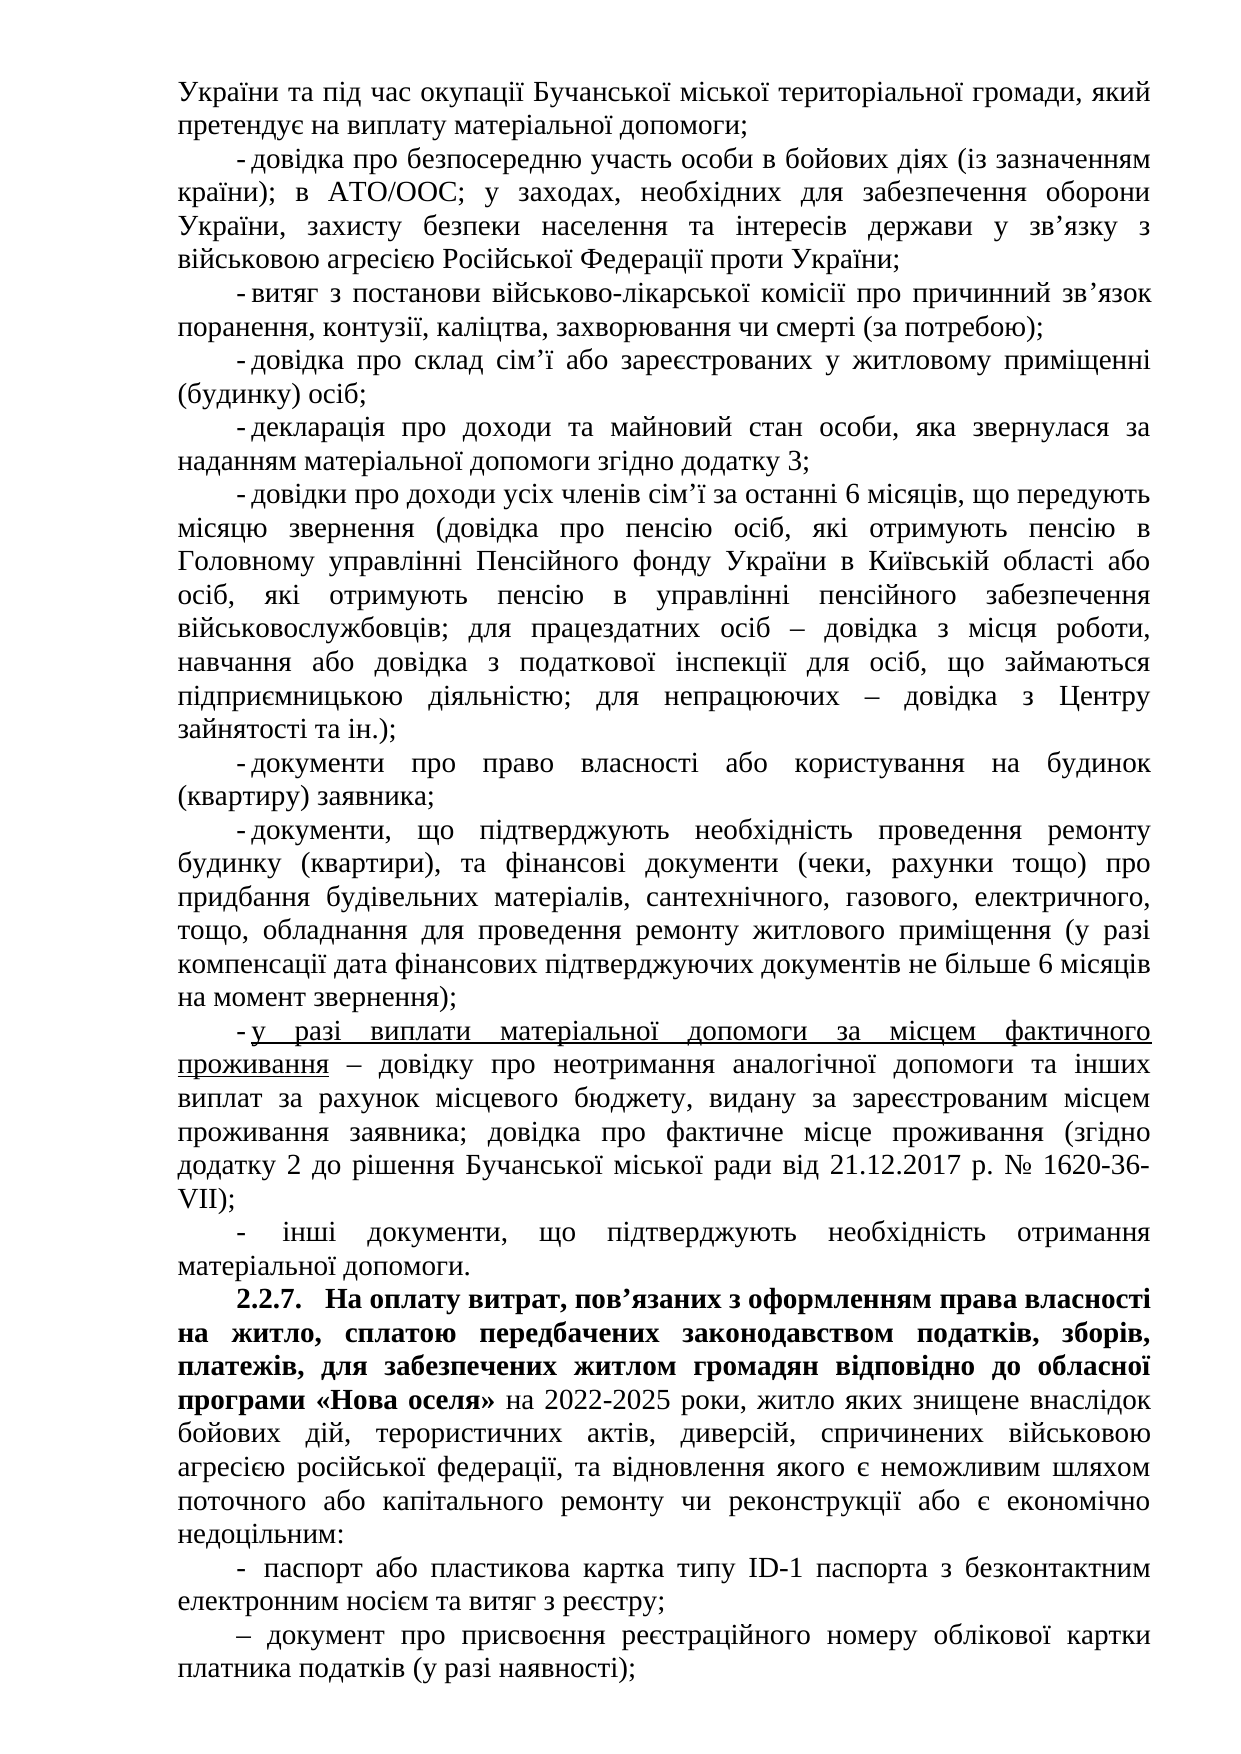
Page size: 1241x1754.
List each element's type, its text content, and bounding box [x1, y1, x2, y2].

text – документ про присвоєння реєстраційного номеру облікової картки платника податків (у разі наявності); [177, 1617, 1152, 1684]
list паспорт або пластикова картка типу ІD-1 паспорта з безконтактним електронним носієм та витяг з реєстру; [177, 1550, 1152, 1617]
list витяг з постанови військово-лікарської комісії про причинний зв’язок поранення, контузії, каліцтва, захворювання чи смерті (за потребою); [177, 275, 1152, 342]
list документи, що підтверджують необхідність проведення ремонту будинку (квартири), та фінансові документи (чеки, рахунки тощо) про придбання будівельних матеріалів, сантехнічного, газового, електричного, тощо, обладнання для проведення ремонту житлового приміщення (у разі компенсації дата фінансових підтверджуючих документів не більше 6 місяців на момент звернення); [177, 812, 1152, 1013]
list декларація про доходи та майновий стан особи, яка звернулася за наданням матеріальної допомоги згідно додатку 3; [177, 409, 1152, 476]
list довідка про склад сім’ї або зареєстрованих у житловому приміщенні (будинку) осіб; [177, 342, 1152, 409]
list у разі виплати матеріальної допомоги за місцем фактичного проживання – довідку про неотримання аналогічної допомоги та інших виплат за рахунок місцевого бюджету, видану за зареєстрованим місцем проживання заявника; довідка про фактичне місце проживання (згідно додатку 2 до рішення Бучанської міської ради від 21.12.2017 р. № 1620-36-VII); [177, 1013, 1152, 1214]
list довідка про безпосередню участь особи в бойових діях (із зазначенням країни); в АТО/ООС; у заходах, необхідних для забезпечення оборони України, захисту безпеки населення та інтересів держави у зв’язку з військовою агресією Російської Федерації проти України; [177, 141, 1152, 275]
list На оплату витрат, пов’язаних з оформленням права власності на житло, сплатою передбачених законодавством податків, зборів, платежів, для забезпечених житлом громадян відповідно до обласної програми «Нова оселя» на 2022-2025 роки, житло яких знищене внаслідок бойових дій, терористичних актів, диверсій, спричинених військовою агресією російської федерації, та відновлення якого є неможливим шляхом поточного або капітального ремонту чи реконструкції або є економічно недоцільним: [177, 1281, 1152, 1550]
list інші документи, що підтверджують необхідність отримання матеріальної допомоги. [177, 1214, 1152, 1281]
list довідки про доходи усіх членів сім’ї за останні 6 місяців, що передують місяцю звернення (довідка про пенсію осіб, які отримують пенсію в Головному управлінні Пенсійного фонду України в Київській області або осіб, які отримують пенсію в управлінні пенсійного забезпечення військовослужбовців; для працездатних осіб – довідка з місця роботи, навчання або довідка з податкової інспекції для осіб, що займаються підприємницькою діяльністю; для непрацюючих – довідка з Центру зайнятості та ін.); [177, 476, 1152, 745]
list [177, 74, 1152, 141]
list документи про право власності або користування на будинок (квартиру) заявника; [177, 745, 1152, 812]
